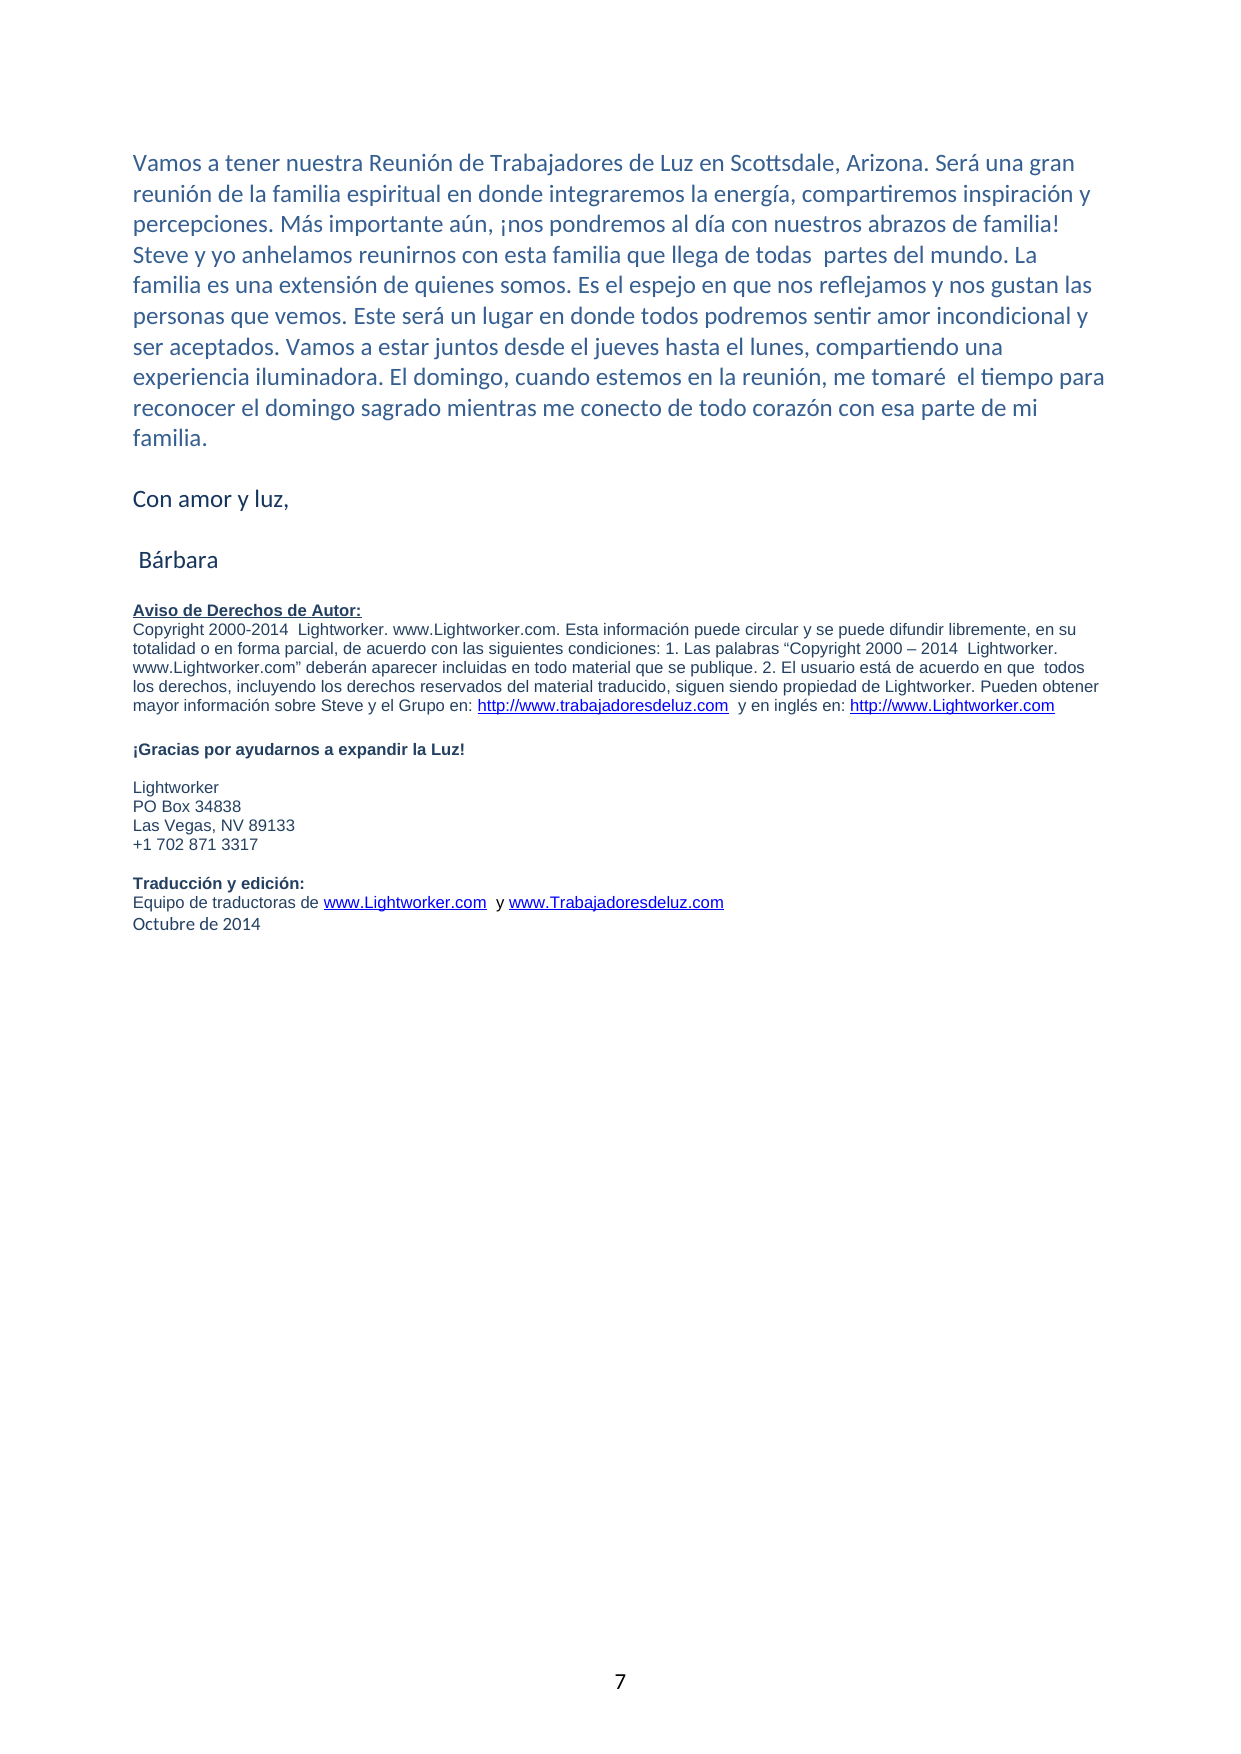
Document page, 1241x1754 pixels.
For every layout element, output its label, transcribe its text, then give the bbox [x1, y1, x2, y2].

text ¡Gracias por ayudarnos a expandir la Luz! [133, 739, 1108, 758]
text Lightworker [133, 778, 1108, 797]
text +1 702 871 3317 [133, 835, 1108, 854]
text Bárbara [133, 544, 1108, 575]
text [133, 148, 1108, 514]
text Copyright 2000-2014 Lightworker. www.Lightworker.com. Esta información puede circular y se puede difundir libremente, en su totalidad o en forma parcial, de acuerdo con las siguientes condiciones: 1. Las palabras “Copyright 2000 – 2014 Lightworker. www.Lightworker.com” deberán aparecer incluidas en todo material que se publique. 2. El usuario está de acuerdo en que todos los derechos, incluyendo los derechos reservados del material traducido, siguen siendo propiedad de Lightworker. Pueden obtener mayor información sobre Steve y el Grupo en: http://www.trabajadoresdeluz.com y en inglés en: http://www.Lightworker.com [133, 619, 1108, 715]
text Traducción y edición: [133, 873, 1108, 893]
text Las Vegas, NV 89133 [133, 816, 1108, 835]
text Aviso de Derechos de Autor: [133, 600, 1108, 619]
text Equipo de traductoras de www.Lightworker.com y www.Trabajadoresdeluz.com [133, 893, 1108, 912]
text Octubre de 2014 [133, 912, 1108, 935]
text PO Box 34838 [133, 797, 1108, 816]
